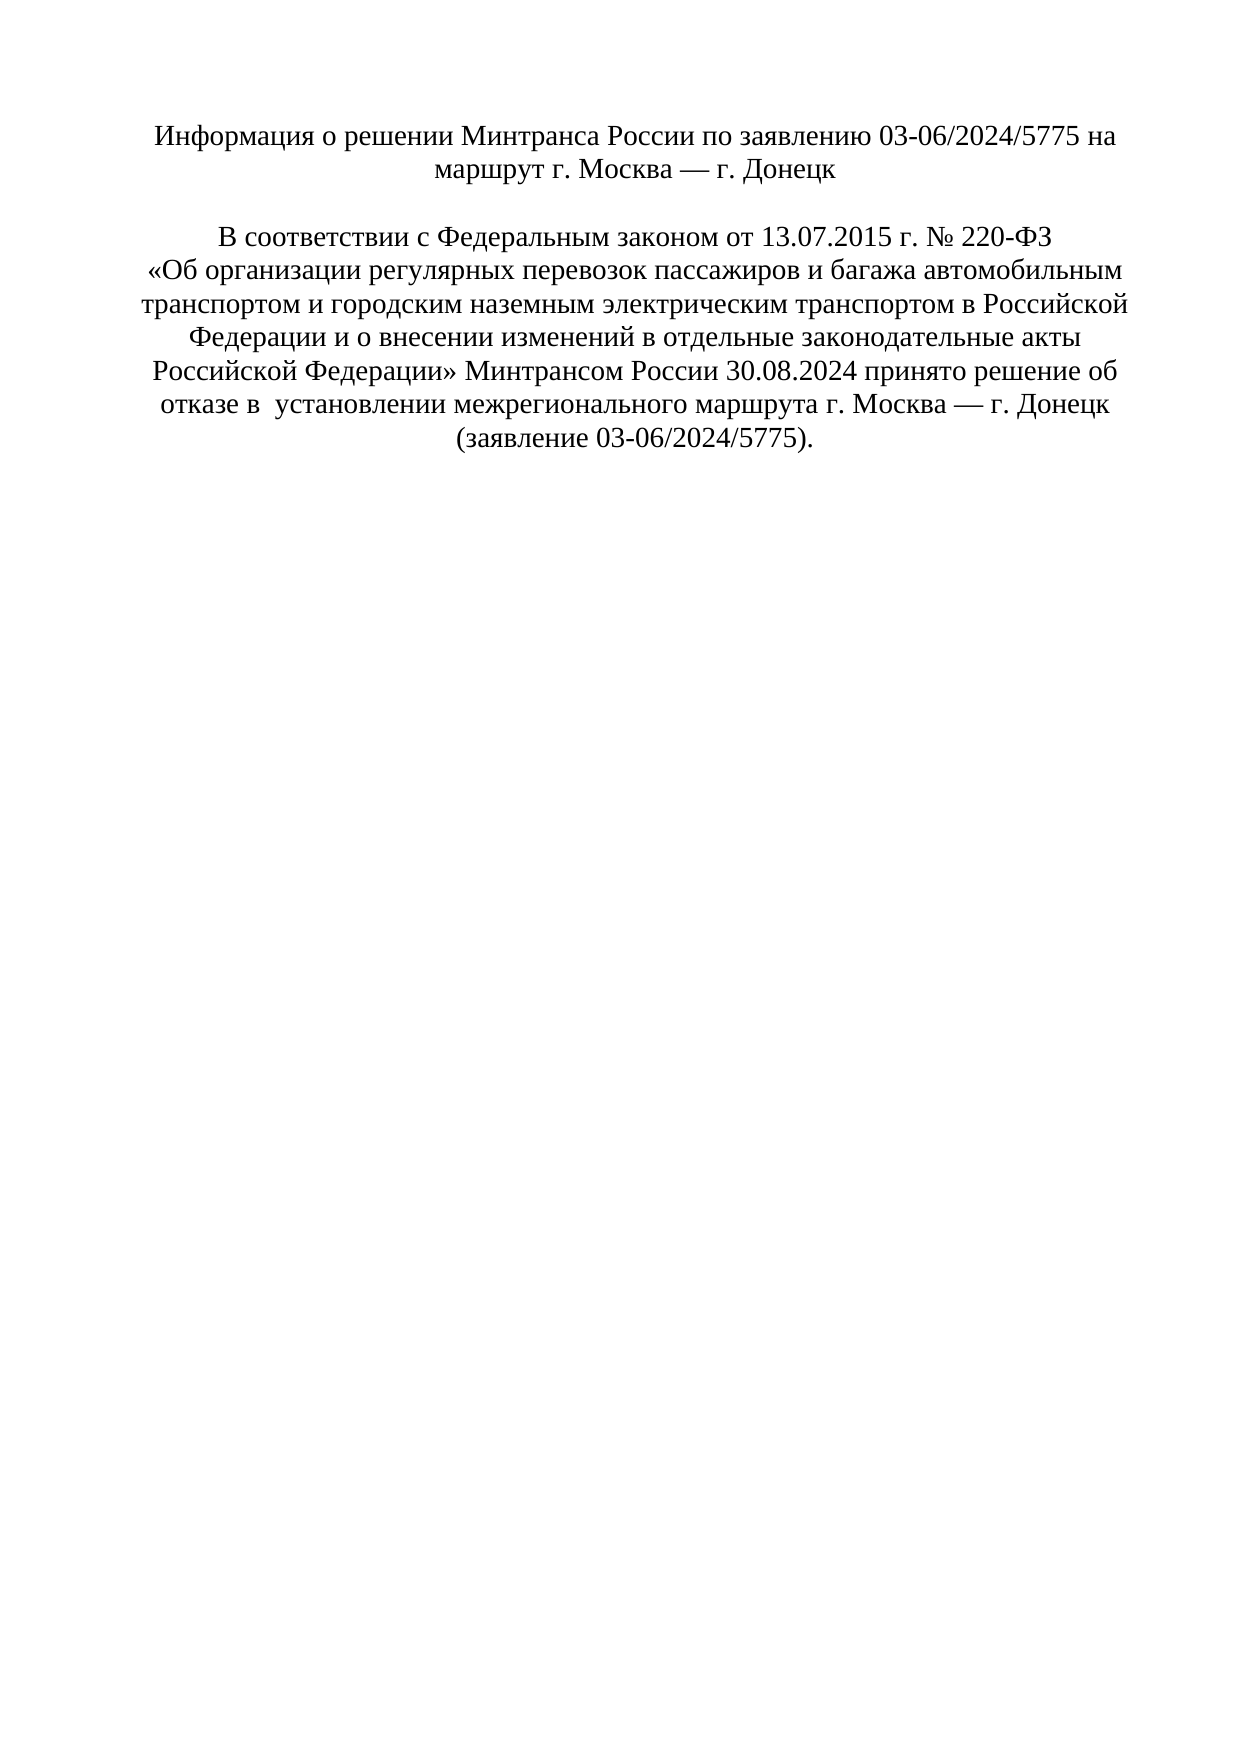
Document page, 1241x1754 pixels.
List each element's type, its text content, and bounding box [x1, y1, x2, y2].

text Информация о решении Минтранса России по заявлению 03-06/2024/5775 на маршрут г. Москва — г. Донецк [118, 118, 1152, 185]
text В соответствии с Федеральным законом от 13.07.2015 г. № 220-ФЗ «Об организации регулярных перевозок пассажиров и багажа автомобильным транспортом и городским наземным электрическим транспортом в Российской Федерации и о внесении изменений в отдельные законодательные акты Российской Федерации» Минтрансом России 30.08.2024 принято решение об отказе в установлении межрегионального маршрута г. Москва — г. Донецк (заявление 03-06/2024/5775). [118, 219, 1152, 453]
